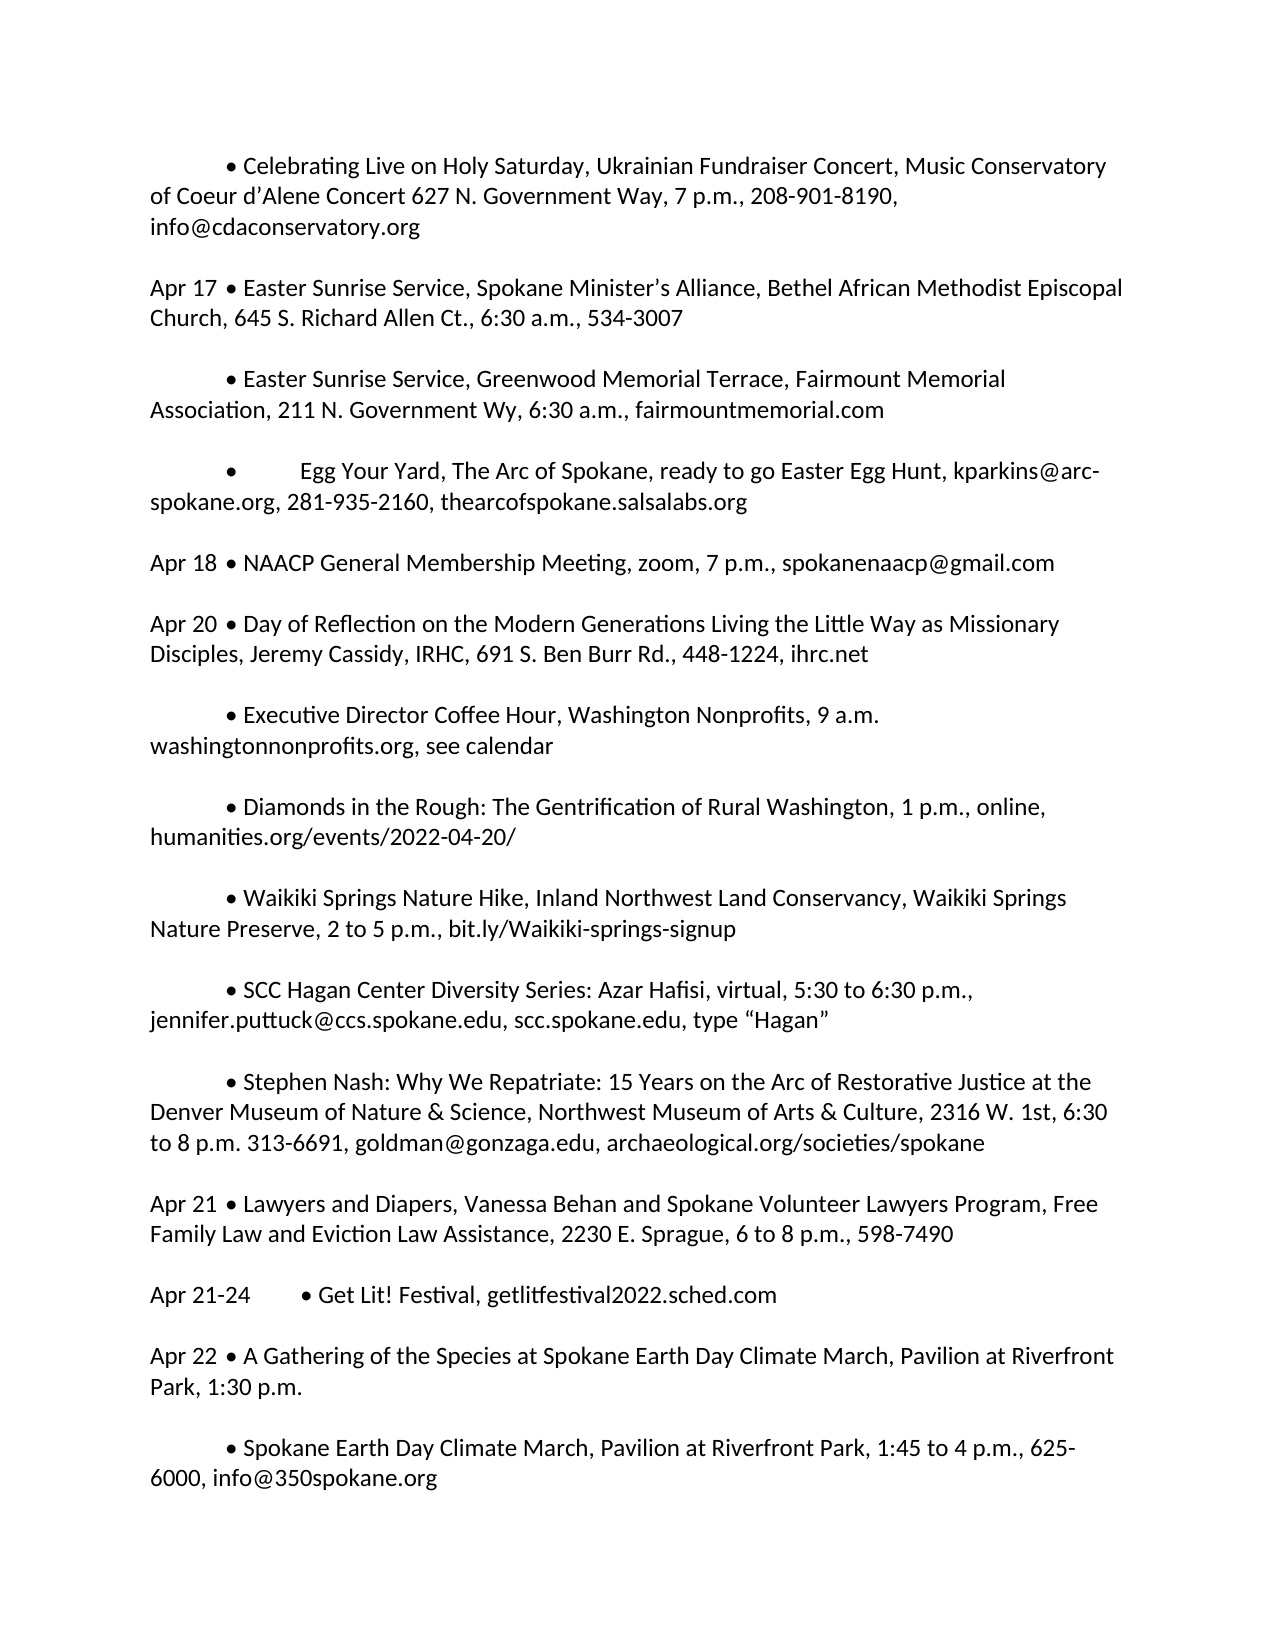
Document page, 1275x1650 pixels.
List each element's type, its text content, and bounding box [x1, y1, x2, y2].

text • Executive Director Coffee Hour, Washington Nonprofits, 9 a.m. washingtonnonprofits.org, see calendar [150, 699, 1125, 760]
text Apr 20 • Day of Reflection on the Modern Generations Living the Little Way as Missionary Disciples, Jeremy Cassidy, IRHC, 691 S. Ben Burr Rd., 448-1224, ihrc.net [150, 608, 1125, 669]
text • Egg Your Yard, The Arc of Spokane, ready to go Easter Egg Hunt, kparkins@arc-spokane.org, 281-935-2160, thearcofspokane.salsalabs.org [150, 455, 1125, 516]
text Apr 21 • Lawyers and Diapers, Vanessa Behan and Spokane Volunteer Lawyers Program, Free Family Law and Eviction Law Assistance, 2230 E. Sprague, 6 to 8 p.m., 598-7490 [150, 1188, 1125, 1249]
text • Spokane Earth Day Climate March, Pavilion at Riverfront Park, 1:45 to 4 p.m., 625-6000, info@350spokane.org [150, 1432, 1125, 1493]
text • Stephen Nash: Why We Repatriate: 15 Years on the Arc of Restorative Justice at the Denver Museum of Nature & Science, Northwest Museum of Arts & Culture, 2316 W. 1st, 6:30 to 8 p.m. 313-6691, goldman@gonzaga.edu, archaeological.org/societies/spokane [150, 1066, 1125, 1157]
text Apr 22 • A Gathering of the Species at Spokane Earth Day Climate March, Pavilion at Riverfront Park, 1:30 p.m. [150, 1340, 1125, 1401]
text • Diamonds in the Rough: The Gentrification of Rural Washington, 1 p.m., online, humanities.org/events/2022-04-20/ [150, 791, 1125, 852]
text • Waikiki Springs Nature Hike, Inland Northwest Land Conservancy, Waikiki Springs Nature Preserve, 2 to 5 p.m., bit.ly/Waikiki-springs-signup [150, 882, 1125, 943]
text • Celebrating Live on Holy Saturday, Ukrainian Fundraiser Concert, Music Conservatory of Coeur d’Alene Concert 627 N. Government Way, 7 p.m., 208-901-8190, info@cdaconservatory.org [150, 150, 1125, 242]
text • SCC Hagan Center Diversity Series: Azar Hafisi, virtual, 5:30 to 6:30 p.m., jennifer.puttuck@ccs.spokane.edu, scc.spokane.edu, type “Hagan” [150, 974, 1125, 1035]
text • Easter Sunrise Service, Greenwood Memorial Terrace, Fairmount Memorial Association, 211 N. Government Wy, 6:30 a.m., fairmountmemorial.com [150, 364, 1125, 425]
text Apr 21-24 • Get Lit! Festival, getlitfestival2022.sched.com [150, 1279, 1125, 1310]
text Apr 17 • Easter Sunrise Service, Spokane Minister’s Alliance, Bethel African Methodist Episcopal Church, 645 S. Richard Allen Ct., 6:30 a.m., 534-3007 [150, 272, 1125, 333]
text Apr 18 • NAACP General Membership Meeting, zoom, 7 p.m., spokanenaacp@gmail.com [150, 547, 1125, 577]
